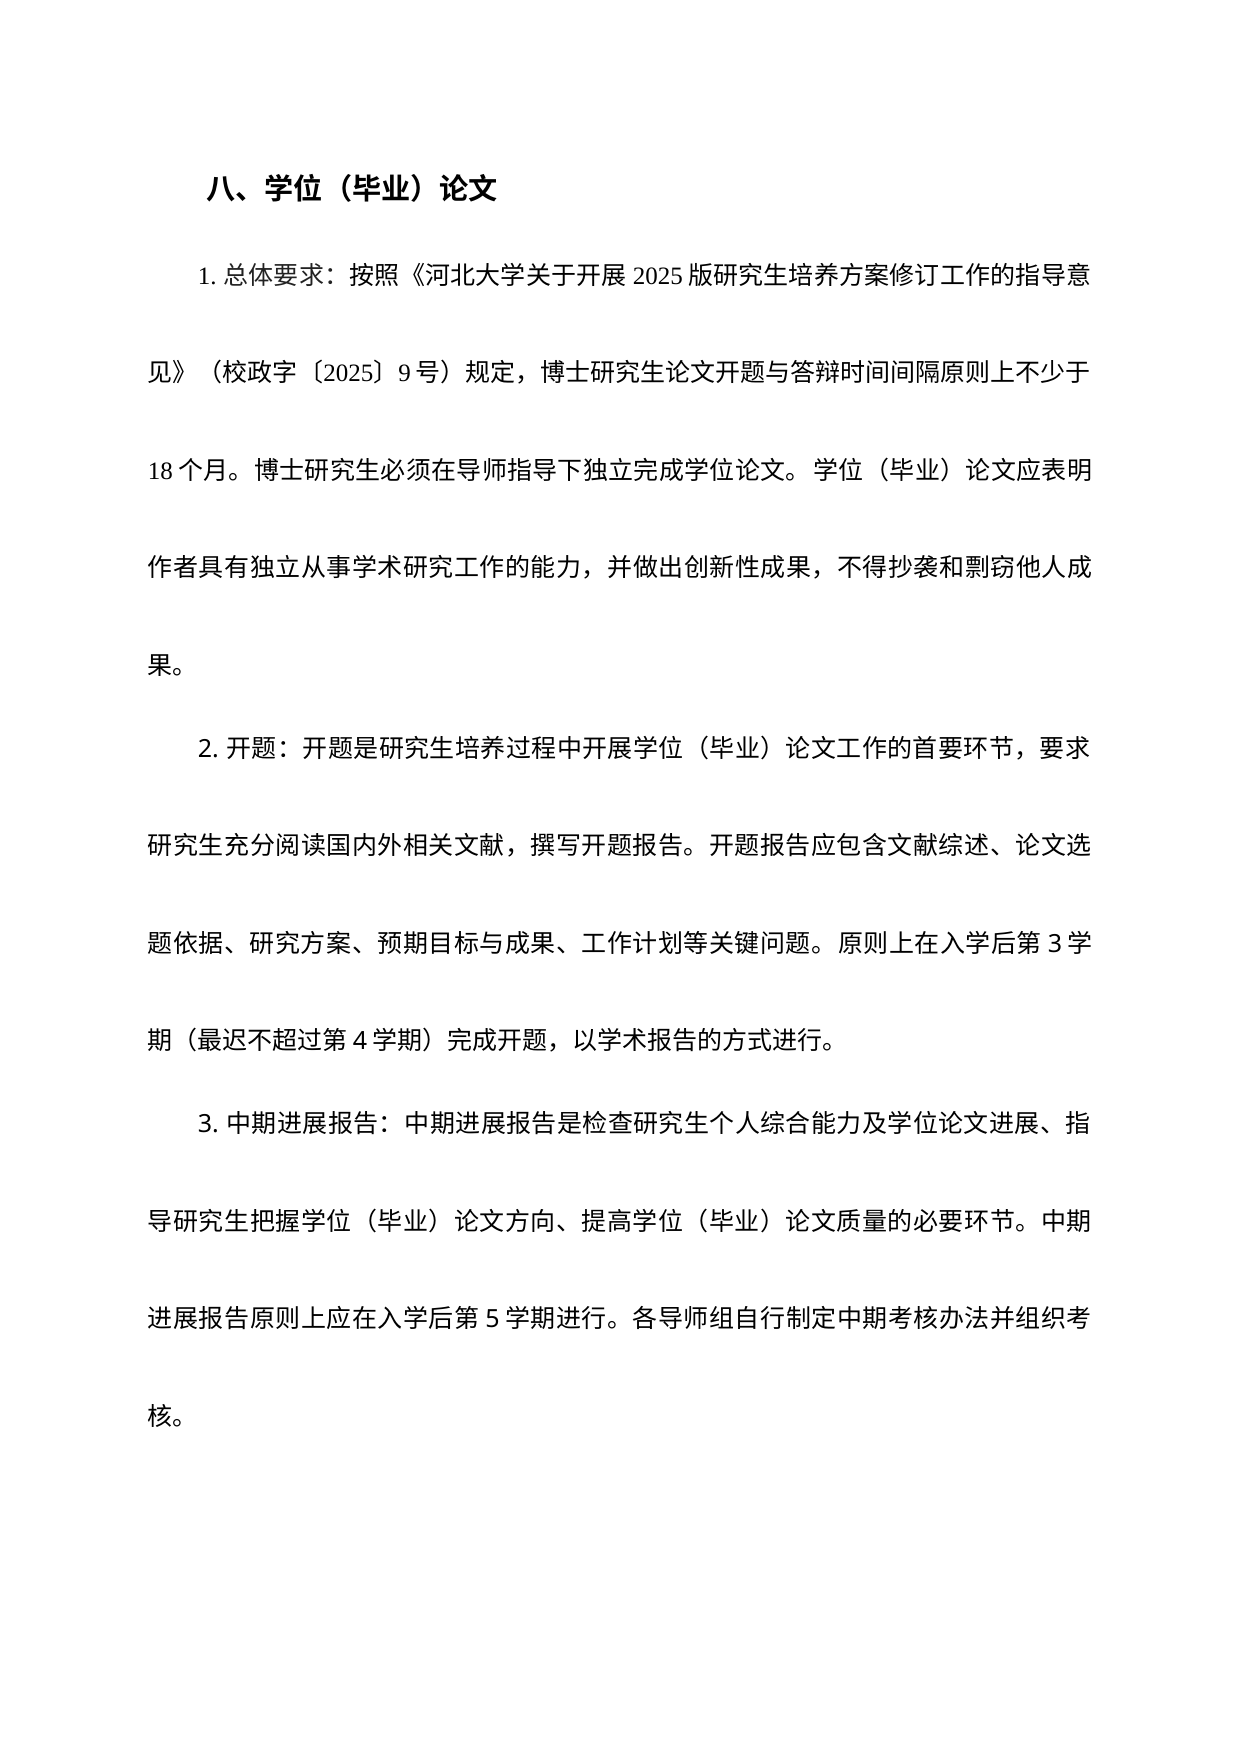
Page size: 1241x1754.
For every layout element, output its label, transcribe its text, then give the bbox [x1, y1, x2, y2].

text 2. 开题：开题是研究生培养过程中开展学位（毕业）论文工作的首要环节，要求研究生充分阅读国内外相关文献，撰写开题报告。开题报告应包含文献综述、论文选题依据、研究方案、预期目标与成果、工作计划等关键问题。原则上在入学后第3学期（最迟不超过第4学期）完成开题，以学术报告的方式进行。 [148, 714, 1092, 1071]
text 3. 中期进展报告：中期进展报告是检查研究生个人综合能力及学位论文进展、指导研究生把握学位（毕业）论文方向、提高学位（毕业）论文质量的必要环节。中期进展报告原则上应在入学后第5学期进行。各导师组自行制定中期考核办法并组织考核。 [148, 1089, 1092, 1447]
text 1. 总体要求：按照《河北大学关于开展2025版研究生培养方案修订工作的指导意见》（校政字〔2025〕9号）规定，博士研究生论文开题与答辩时间间隔原则上不少于18个月。博士研究生必须在导师指导下独立完成学位论文。学位（毕业）论文应表明作者具有独立从事学术研究工作的能力，并做出创新性成果，不得抄袭和剽窃他人成果。 [148, 241, 1092, 696]
text 八、学位（毕业）论文 [148, 154, 1092, 219]
